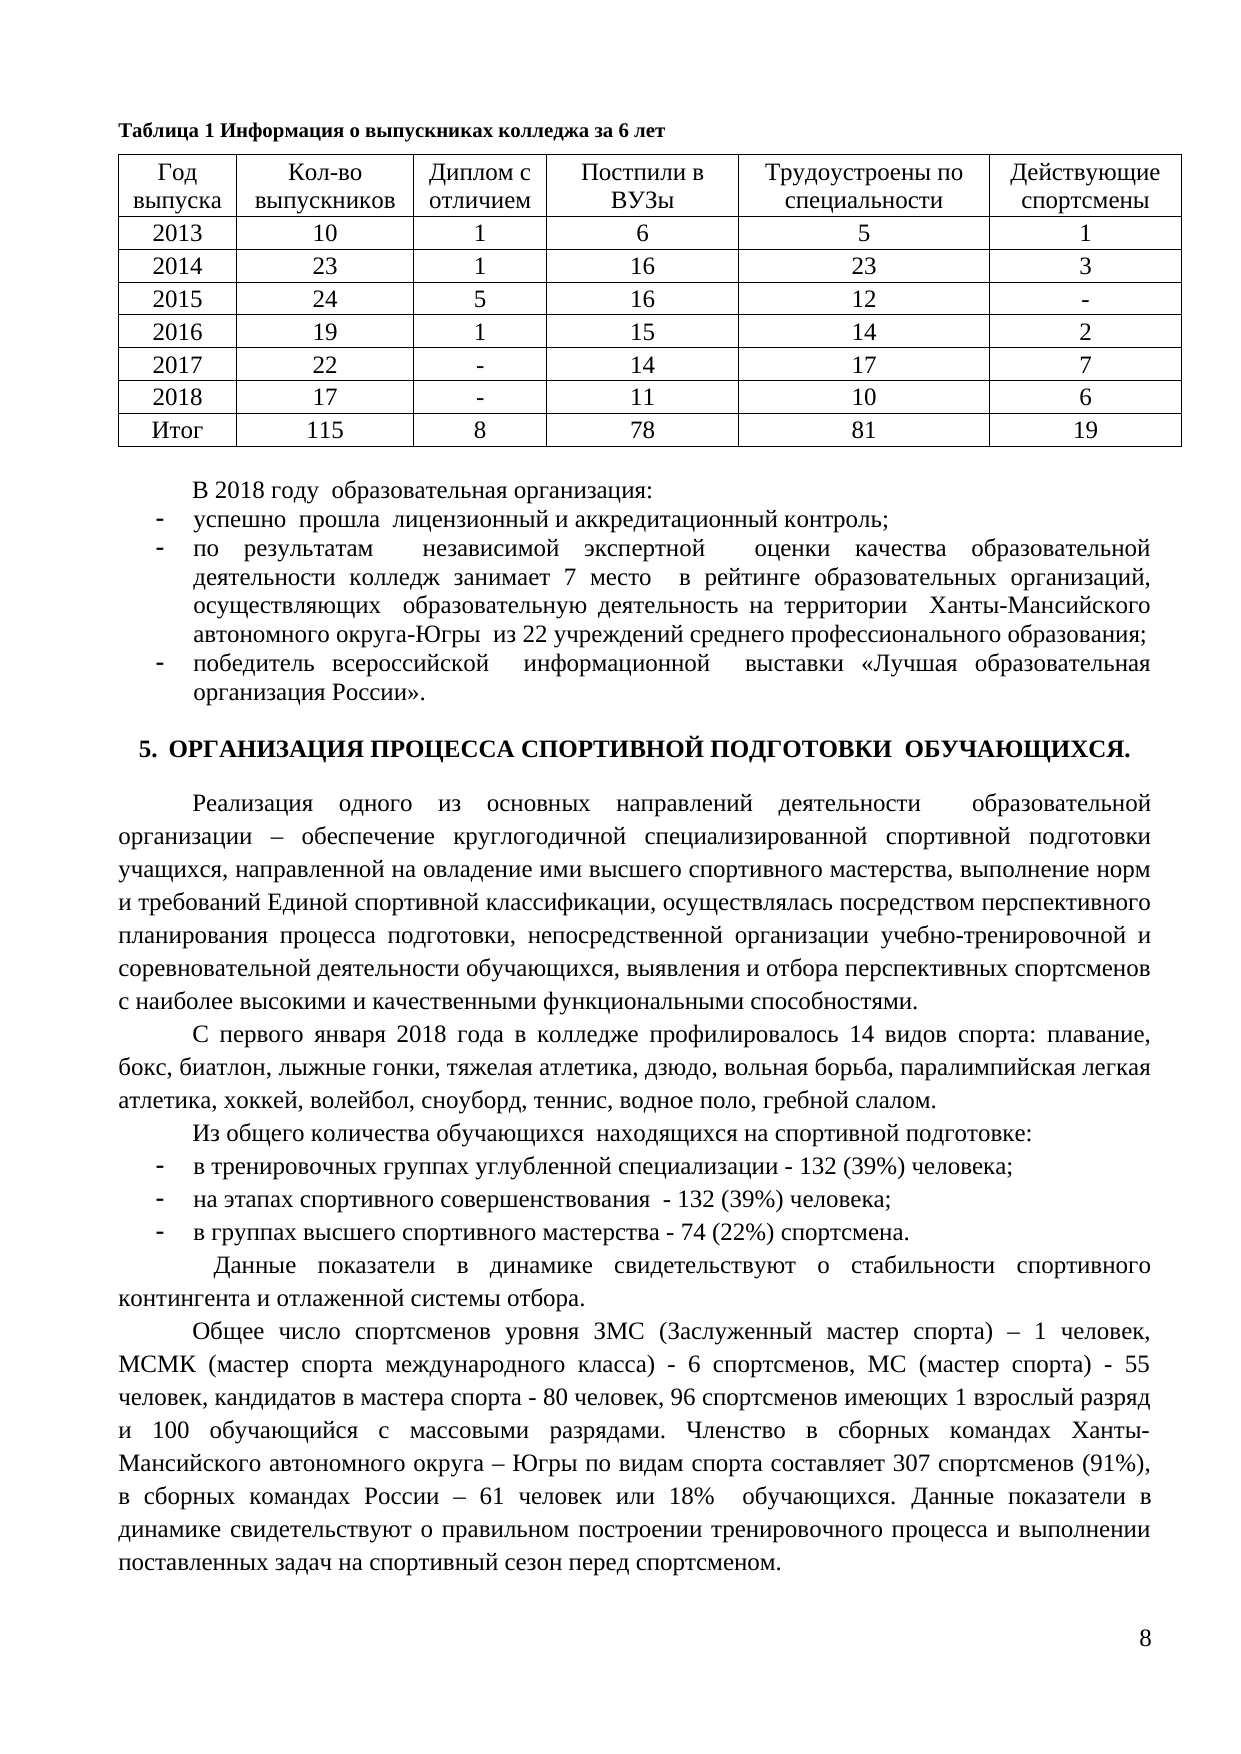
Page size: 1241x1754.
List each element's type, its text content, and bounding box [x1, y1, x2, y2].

text Из общего количества обучающихся находящихся на спортивной подготовке: [118, 1118, 1152, 1147]
table_header Действующие спортсмены [990, 155, 1181, 216]
table_cell 2018 [119, 381, 236, 413]
table_header Постпили в ВУЗы [547, 155, 738, 216]
table_cell 2017 [119, 348, 236, 380]
table_cell 1 [414, 217, 546, 249]
table_header Кол-во выпускников [237, 155, 413, 216]
text Общее число спортсменов уровня ЗМС (Заслуженный мастер спорта) – 1 человек, МСМК (мастер спорта международного класса) - 6 спортсменов, МС (мастер спорта) - 55 человек, кандидатов в мастера спорта - 80 человек, 96 спортсменов имеющих 1 взрослый разряд и 100 обучающийся с массовыми разрядами. Членство в сборных командах Ханты-Мансийского автономного округа – Югры по видам спорта составляет 307 спортсменов (91%), в сборных командах России – 61 человек или 18% обучающихся. Данные показатели в динамике свидетельствуют о правильном построении тренировочного процесса и выполнении поставленных задач на спортивный сезон перед спортсменом. [118, 1316, 1152, 1576]
table_cell 17 [739, 348, 989, 380]
list ОРГАНИЗАЦИЯ ПРОЦЕССА СПОРТИВНОЙ ПОДГОТОВКИ ОБУЧАЮЩИХСЯ. [118, 734, 1152, 763]
table_cell 11 [547, 381, 738, 413]
table_cell 10 [739, 381, 989, 413]
table_header Трудоустроены по специальности [739, 155, 989, 216]
list на этапах спортивного совершенствования - 132 (39%) человека; [156, 1184, 1152, 1213]
text Таблица 1 Информация о выпускниках колледжа за 6 лет [118, 118, 1152, 142]
table_cell 16 [547, 283, 738, 314]
table_cell 78 [547, 414, 738, 446]
table_cell 10 [237, 217, 413, 249]
table_cell 2016 [119, 315, 236, 347]
table_cell - [990, 283, 1181, 314]
table_cell 22 [237, 348, 413, 380]
table_cell 8 [414, 414, 546, 446]
table_cell 1 [414, 250, 546, 282]
table_cell 81 [739, 414, 989, 446]
table_cell - [414, 381, 546, 413]
text В 2018 году образовательная организация: [118, 475, 1152, 504]
table_cell 14 [547, 348, 738, 380]
table_cell 2 [990, 315, 1181, 347]
table_cell 115 [237, 414, 413, 446]
table_cell 19 [990, 414, 1181, 446]
text Данные показатели в динамике свидетельствуют о стабильности спортивного контингента и отлаженной системы отбора. [118, 1250, 1152, 1312]
table_cell 6 [990, 381, 1181, 413]
table_cell 5 [739, 217, 989, 249]
table_cell 23 [237, 250, 413, 282]
list по результатам независимой экспертной оценки качества образовательной деятельности колледж занимает 7 место в рейтинге образовательных организаций, осуществляющих образовательную деятельность на территории Ханты-Мансийского автономного округа-Югры из 22 учреждений среднего профессионального образования; [156, 533, 1152, 648]
text Реализация одного из основных направлений деятельности образовательной организации – обеспечение круглогодичной специализированной спортивной подготовки учащихся, направленной на овладение ими высшего спортивного мастерства, выполнение норм и требований Единой спортивной классификации, осуществлялась посредством перспективного планирования процесса подготовки, непосредственной организации учебно-тренировочной и соревновательной деятельности обучающихся, выявления и отбора перспективных спортсменов с наиболее высокими и качественными функциональными способностями. [118, 788, 1152, 1015]
table_cell 2013 [119, 217, 236, 249]
table_cell 24 [237, 283, 413, 314]
table_header Год выпуска [119, 155, 236, 216]
table_cell 3 [990, 250, 1181, 282]
table_cell - [414, 348, 546, 380]
table_cell 6 [547, 217, 738, 249]
text С первого января 2018 года в колледже профилировалось 14 видов спорта: плавание, бокс, биатлон, лыжные гонки, тяжелая атлетика, дзюдо, вольная борьба, паралимпийская легкая атлетика, хоккей, волейбол, сноуборд, теннис, водное поло, гребной слалом. [118, 1019, 1152, 1114]
table_cell 15 [547, 315, 738, 347]
table_cell 16 [547, 250, 738, 282]
table_cell 7 [990, 348, 1181, 380]
table_cell 23 [739, 250, 989, 282]
list победитель всероссийской информационной выставки «Лучшая образовательная организация России». [156, 648, 1152, 705]
list в группах высшего спортивного мастерства - 74 (22%) спортсмена. [156, 1217, 1152, 1246]
table_cell 2015 [119, 283, 236, 314]
table_header Диплом с отличием [414, 155, 546, 216]
table_cell 1 [414, 315, 546, 347]
table_cell 19 [237, 315, 413, 347]
table_cell 5 [414, 283, 546, 314]
table_cell 14 [739, 315, 989, 347]
table_cell 17 [237, 381, 413, 413]
list в тренировочных группах углубленной специализации - 132 (39%) человека; [156, 1151, 1152, 1180]
table_cell 1 [990, 217, 1181, 249]
table_cell Итог [119, 414, 236, 446]
table_cell 2014 [119, 250, 236, 282]
list успешно прошла лицензионный и аккредитационный контроль; [156, 504, 1152, 533]
table_cell 12 [739, 283, 989, 314]
